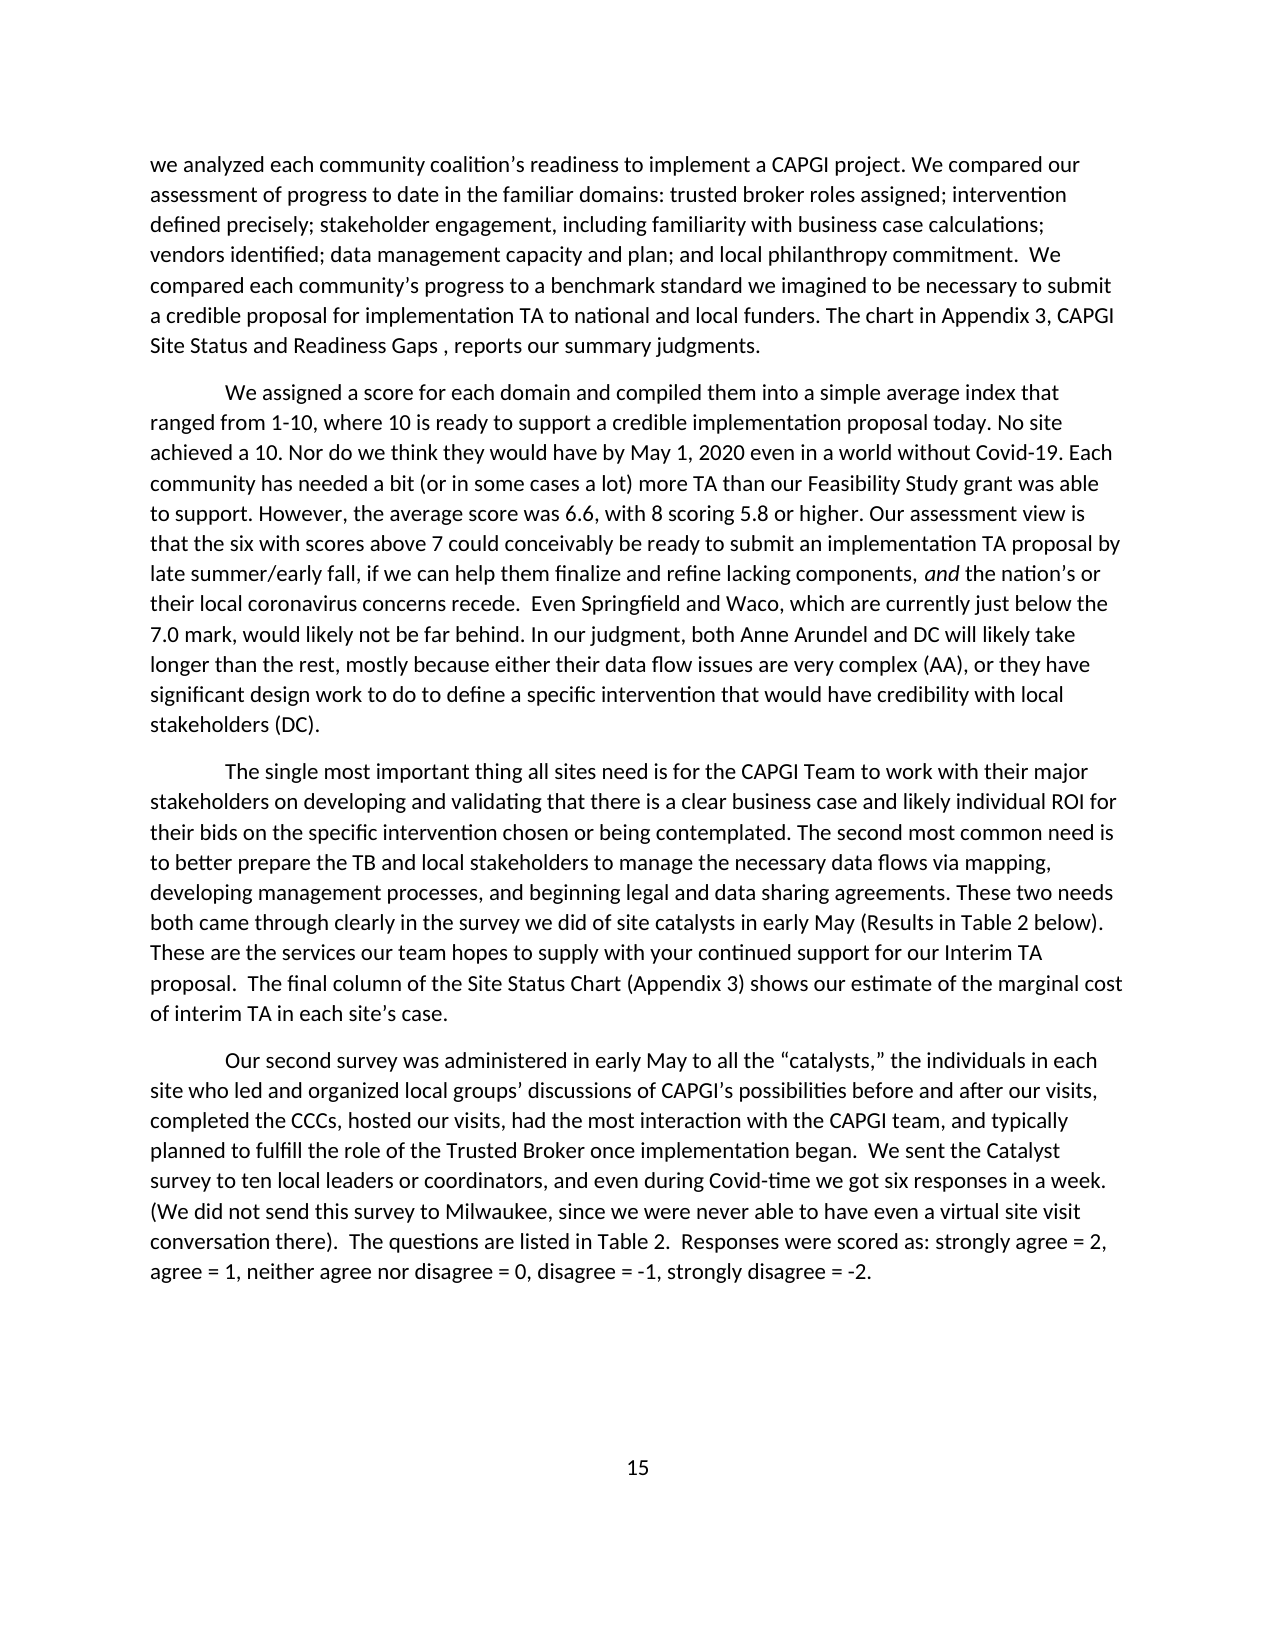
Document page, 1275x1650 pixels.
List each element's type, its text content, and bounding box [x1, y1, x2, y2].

text The single most important thing all sites need is for the CAPGI Team to work with their major stakeholders on developing and validating that there is a clear business case and likely individual ROI for their bids on the specific intervention chosen or being contemplated. The second most common need is to better prepare the TB and local stakeholders to manage the necessary data flows via mapping, developing management processes, and beginning legal and data sharing agreements. These two needs both came through clearly in the survey we did of site catalysts in early May (Results in Table 2 below). These are the services our team hopes to supply with your continued support for our Interim TA proposal. The final column of the Site Status Chart (Appendix 3) shows our estimate of the marginal cost of interim TA in each site’s case. [150, 757, 1125, 1027]
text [150, 150, 1125, 359]
text Our second survey was administered in early May to all the “catalysts,” the individuals in each site who led and organized local groups’ discussions of CAPGI’s possibilities before and after our visits, completed the CCCs, hosted our visits, had the most interaction with the CAPGI team, and typically planned to fulfill the role of the Trusted Broker once implementation began. We sent the Catalyst survey to ten local leaders or coordinators, and even during Covid-time we got six responses in a week. (We did not send this survey to Milwaukee, since we were never able to have even a virtual site visit conversation there). The questions are listed in Table 2. Responses were scored as: strongly agree = 2, agree = 1, neither agree nor disagree = 0, disagree = -1, strongly disagree = -2. [150, 1046, 1125, 1285]
text We assigned a score for each domain and compiled them into a simple average index that ranged from 1-10, where 10 is ready to support a credible implementation proposal today. No site achieved a 10. Nor do we think they would have by May 1, 2020 even in a world without Covid-19. Each community has needed a bit (or in some cases a lot) more TA than our Feasibility Study grant was able to support. However, the average score was 6.6, with 8 scoring 5.8 or higher. Our assessment view is that the six with scores above 7 could conceivably be ready to submit an implementation TA proposal by late summer/early fall, if we can help them finalize and refine lacking components, and the nation’s or their local coronavirus concerns recede. Even Springfield and Waco, which are currently just below the 7.0 mark, would likely not be far behind. In our judgment, both Anne Arundel and DC will likely take longer than the rest, mostly because either their data flow issues are very complex (AA), or they have significant design work to do to define a specific intervention that would have credibility with local stakeholders (DC). [150, 378, 1125, 738]
